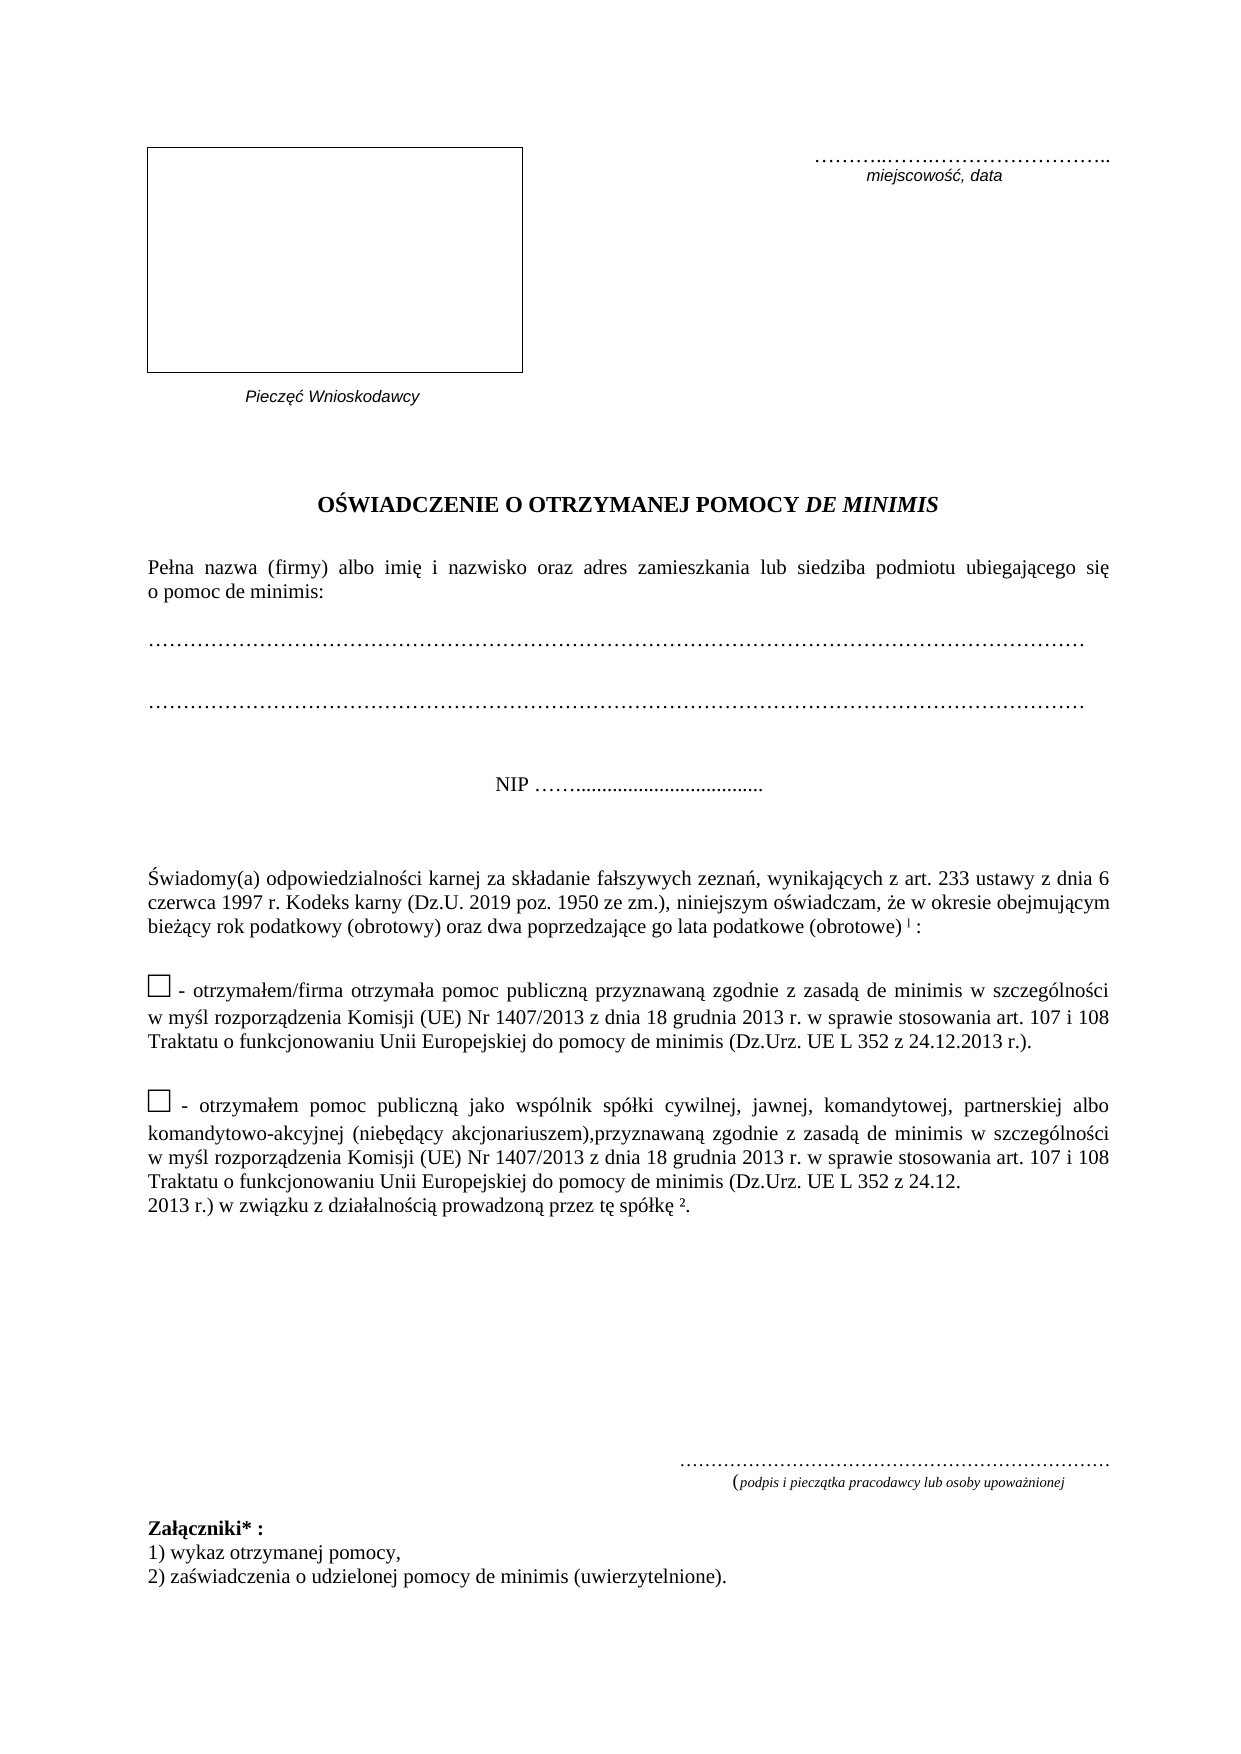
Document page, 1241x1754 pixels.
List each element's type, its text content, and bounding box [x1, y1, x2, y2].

text 1) wykaz otrzymanej pomocy, [148, 1540, 1110, 1564]
text ……………………………………………………………………………………………………………………… [148, 627, 1110, 651]
text 2) zaświadczenia o udzielonej pomocy de minimis (uwierzytelnione). [148, 1564, 1110, 1588]
text ……………………………………………………………………………………………………………………… [148, 675, 1110, 717]
text Załączniki* : [148, 1516, 1110, 1540]
text (podpis i pieczątka pracodawcy lub osoby upoważnionej [148, 1470, 1110, 1492]
text Pieczęć Wnioskodawcy [148, 386, 1110, 406]
text miejscowość, data [523, 166, 1110, 185]
text ………..…….…………………….. [523, 148, 1110, 166]
text Świadomy(a) odpowiedzialności karnej za składanie fałszywych zeznań, wynikających z art. 233 ustawy z dnia 6 czerwca 1997 r. Kodeks karny (Dz.U. 2019 poz. 1950 ze zm.), niniejszym oświadczam, że w okresie obejmującym bieżący rok podatkowy (obrotowy) oraz dwa poprzedzające go lata podatkowe (obrotowe) ˡ : [148, 866, 1110, 938]
text Pełna nazwa (firmy) albo imię i nazwisko oraz adres zamieszkania lub siedziba podmiotu ubiegającego się o pomoc de minimis: [148, 555, 1110, 603]
text □ - otrzymałem pomoc publiczną jako wspólnik spółki cywilnej, jawnej, komandytowej, partnerskiej albo komandytowo-akcyjnej (niebędący akcjonariuszem),przyznawaną zgodnie z zasadą de minimis w szczególności w myśl rozporządzenia Komisji (UE) Nr 1407/2013 z dnia 18 grudnia 2013 r. w sprawie stosowania art. 107 i 108 Traktatu o funkcjonowaniu Unii Europejskiej do pomocy de minimis (Dz.Urz. UE L 352 z 24.12. [148, 1077, 1110, 1193]
text …………………………………………………………… [148, 1449, 1110, 1470]
text NIP …….................................... [148, 758, 1110, 800]
text OŚWIADCZENIE O OTRZYMANEJ POMOCY DE MINIMIS [148, 485, 1110, 519]
text 2013 r.) w związku z działalnością prowadzoną przez tę spółkę ². [148, 1193, 1110, 1217]
text □ - otrzymałem/firma otrzymała pomoc publiczną przyznawaną zgodnie z zasadą de minimis w szczególności w myśl rozporządzenia Komisji (UE) Nr 1407/2013 z dnia 18 grudnia 2013 r. w sprawie stosowania art. 107 i 108 Traktatu o funkcjonowaniu Unii Europejskiej do pomocy de minimis (Dz.Urz. UE L 352 z 24.12.2013 r.). [148, 962, 1110, 1053]
